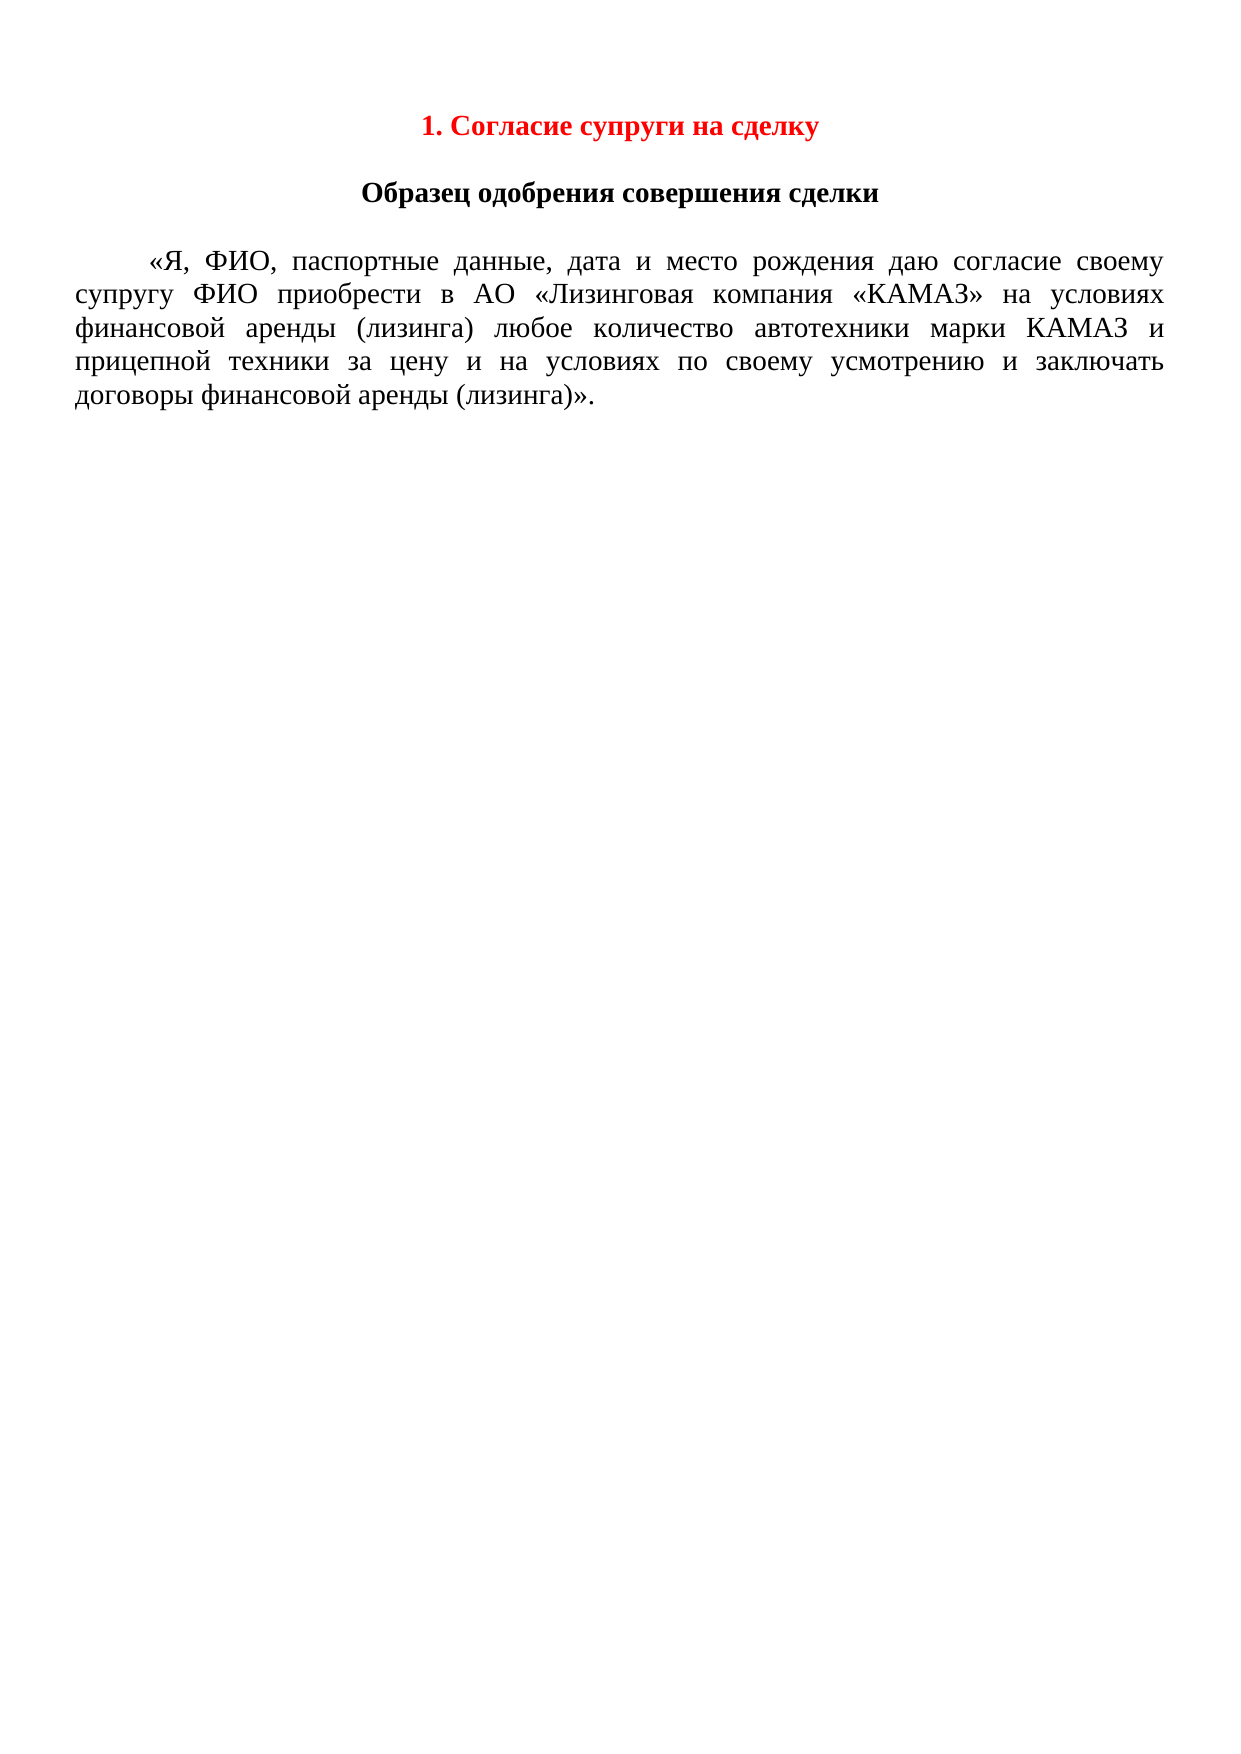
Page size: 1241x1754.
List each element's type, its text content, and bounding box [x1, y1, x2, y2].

text «Я, ФИО, паспортные данные, дата и место рождения даю согласие своему супругу ФИО приобрести в АО «Лизинговая компания «КАМАЗ» на условиях финансовой аренды (лизинга) любое количество автотехники марки КАМАЗ и прицепной техники за цену и на условиях по своему усмотрению и заключать договоры финансовой аренды (лизинга)». [75, 243, 1165, 410]
text Образец одобрения совершения сделки [75, 176, 1165, 209]
text 1. Согласие супруги на сделку [75, 108, 1165, 142]
